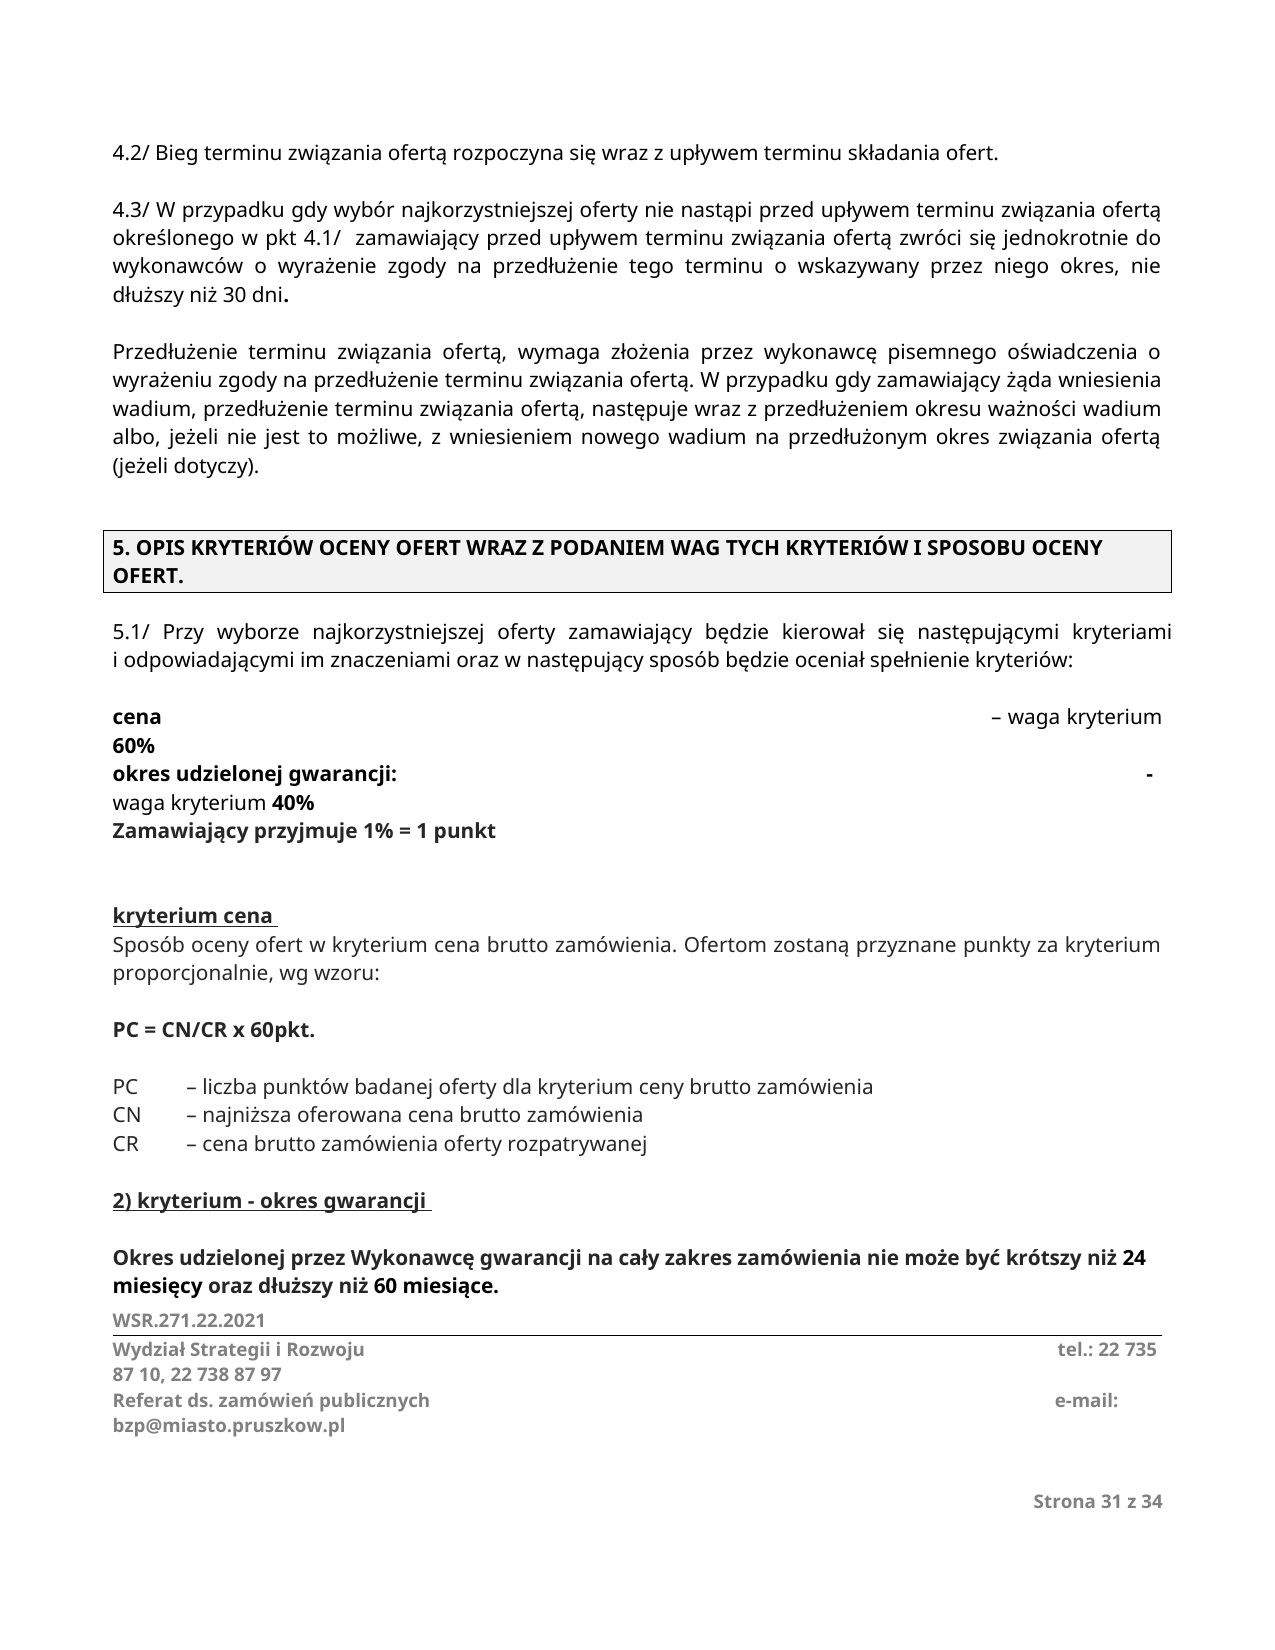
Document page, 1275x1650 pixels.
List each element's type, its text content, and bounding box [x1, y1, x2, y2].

text PC – liczba punktów badanej oferty dla kryterium ceny brutto zamówienia [112, 1072, 1162, 1101]
text Przedłużenie terminu związania ofertą, wymaga złożenia przez wykonawcę pisemnego oświadczenia o wyrażeniu zgody na przedłużenie terminu związania ofertą. W przypadku gdy zamawiający żąda wniesienia wadium, przedłużenie terminu związania ofertą, następuje wraz z przedłużeniem okresu ważności wadium albo, jeżeli nie jest to możliwe, z wniesieniem nowego wadium na przedłużonym okres związania ofertą (jeżeli dotyczy). [112, 337, 1162, 479]
text kryterium cena [112, 901, 1162, 930]
text 4.3/ W przypadku gdy wybór najkorzystniejszej oferty nie nastąpi przed upływem terminu związania ofertą określonego w pkt 4.1/ zamawiający przed upływem terminu związania ofertą zwróci się jednokrotnie do wykonawców o wyrażenie zgody na przedłużenie tego terminu o wskazywany przez niego okres, nie dłuższy niż 30 dni. [112, 195, 1162, 308]
text 5. OPIS KRYTERIÓW OCENY OFERT WRAZ Z PODANIEM WAG TYCH KRYTERIÓW I SPOSOBU OCENY OFERT. [104, 531, 1171, 592]
text PC = CN/CR x 60pkt. [112, 1015, 1162, 1044]
text CN – najniższa oferowana cena brutto zamówienia [112, 1101, 1162, 1129]
text okres udzielonej gwarancji: - waga kryterium 40% [112, 759, 1162, 816]
text cena – waga kryterium 60% [112, 702, 1162, 759]
text 5.1/ Przy wyborze najkorzystniejszej oferty zamawiający będzie kierował się następującymi kryteriami i odpowiadającymi im znaczeniami oraz w następujący sposób będzie oceniał spełnienie kryteriów: [112, 617, 1174, 674]
text Zamawiający przyjmuje 1% = 1 punkt [112, 816, 1162, 844]
text Sposób oceny ofert w kryterium cena brutto zamówienia. Ofertom zostaną przyznane punkty za kryterium proporcjonalnie, wg wzoru: [112, 930, 1162, 987]
text 2) kryterium - okres gwarancji [112, 1186, 1162, 1214]
text 4.2/ Bieg terminu związania ofertą rozpoczyna się wraz z upływem terminu składania ofert. [112, 138, 1162, 166]
text Okres udzielonej przez Wykonawcę gwarancji na cały zakres zamówienia nie może być krótszy niż 24 miesięcy oraz dłuższy niż 60 miesiące. [112, 1243, 1162, 1299]
text CR – cena brutto zamówienia oferty rozpatrywanej [112, 1129, 1162, 1157]
